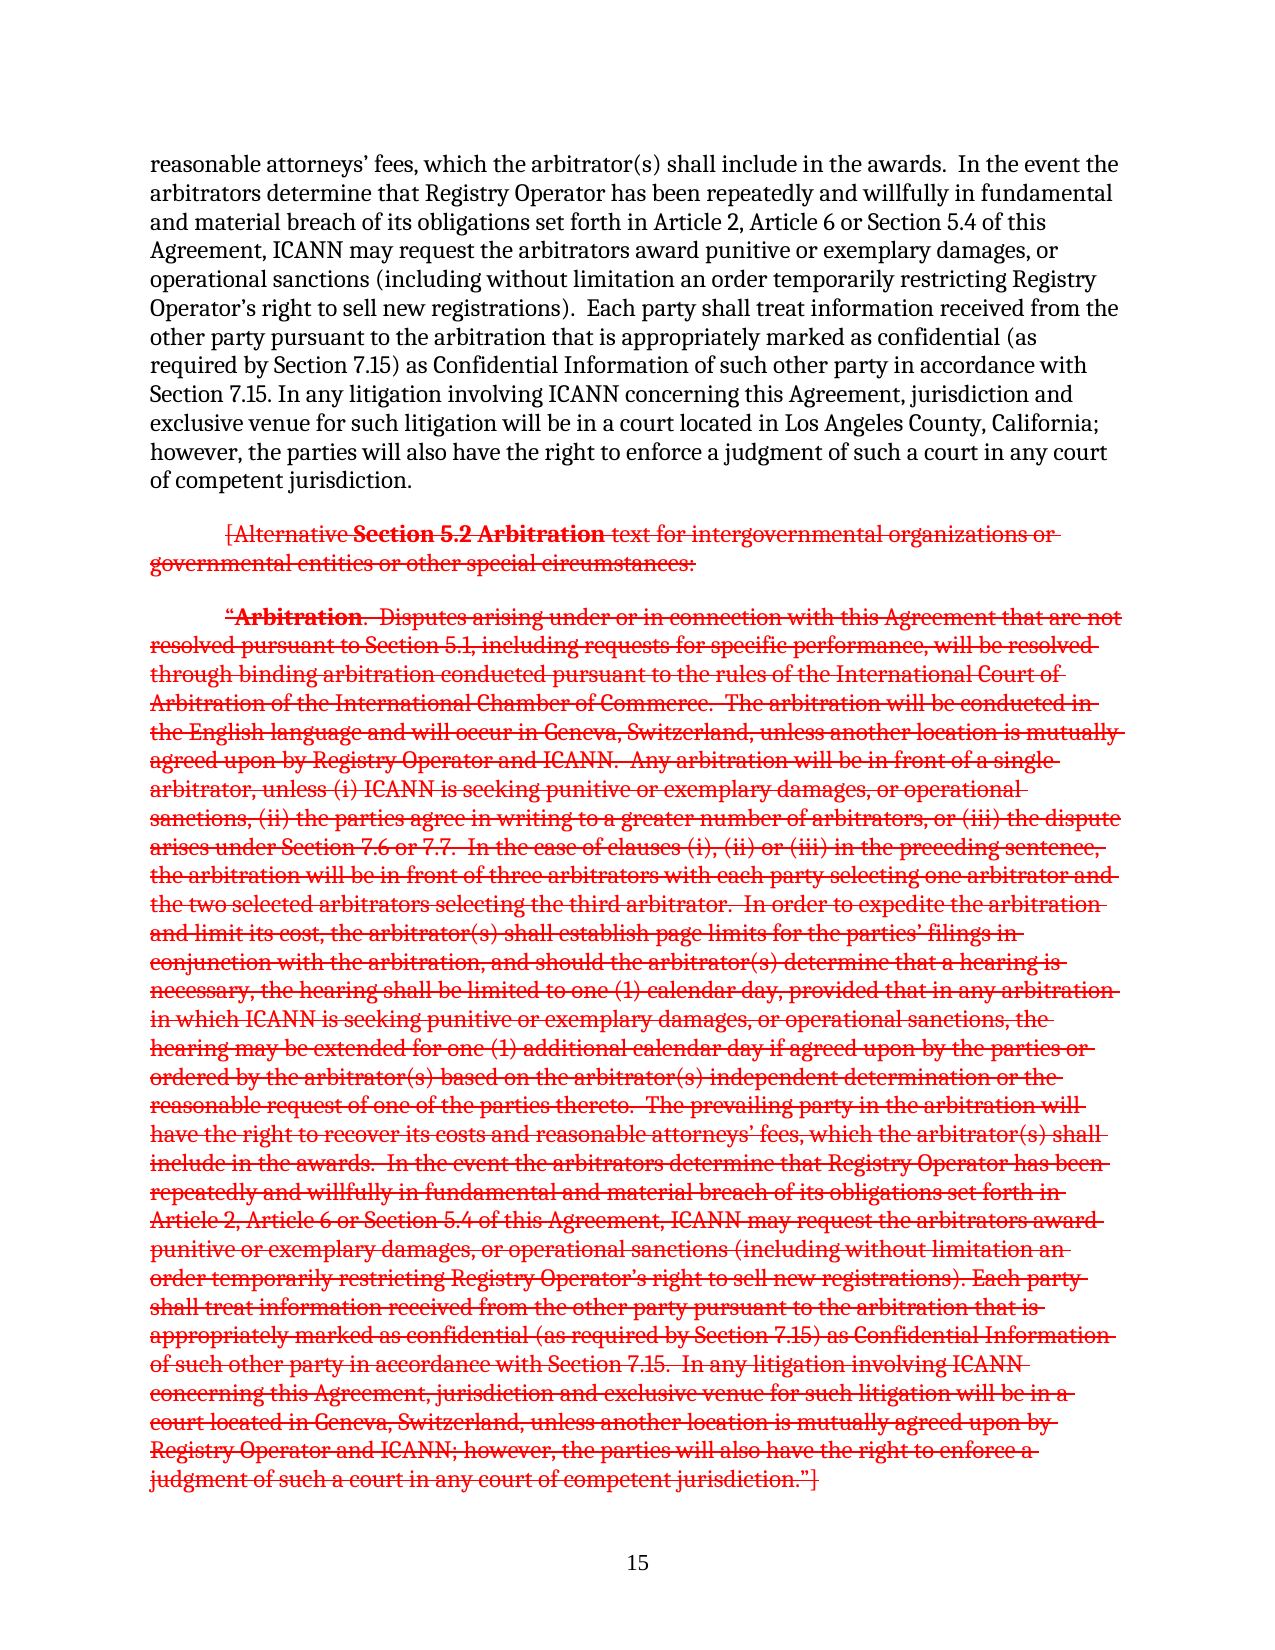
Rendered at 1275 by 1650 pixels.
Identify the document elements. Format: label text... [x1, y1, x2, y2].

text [150, 150, 1125, 495]
text “Arbitration. Disputes arising under or in connection with this Agreement that are not resolved pursuant to Section 5.1, including requests for specific performance, will be resolved through binding arbitration conducted pursuant to the rules of the International Court of Arbitration of the International Chamber of Commerce. The arbitration will be conducted in the English language and will occur in Geneva, Switzerland, unless another location is mutually agreed upon by Registry Operator and ICANN. Any arbitration will be in front of a single arbitrator, unless (i) ICANN is seeking punitive or exemplary damages, or operational sanctions, (ii) the parties agree in writing to a greater number of arbitrators, or (iii) the dispute arises under Section 7.6 or 7.7. In the case of clauses (i), (ii) or (iii) in the preceding sentence, the arbitration will be in front of three arbitrators with each party selecting one arbitrator and the two selected arbitrators selecting the third arbitrator. In order to expedite the arbitration and limit its cost, the arbitrator(s) shall establish page limits for the parties’ filings in conjunction with the arbitration, and should the arbitrator(s) determine that a hearing is necessary, the hearing shall be limited to one (1) calendar day, provided that in any arbitration in which ICANN is seeking punitive or exemplary damages, or operational sanctions, the hearing may be extended for one (1) additional calendar day if agreed upon by the parties or ordered by the arbitrator(s) based on the arbitrator(s) independent determination or the reasonable request of one of the parties thereto. The prevailing party in the arbitration will have the right to recover its costs and reasonable attorneys’ fees, which the arbitrator(s) shall include in the awards. In the event the arbitrators determine that Registry Operator has been repeatedly and willfully in fundamental and material breach of its obligations set forth in Article 2, Article 6 or Section 5.4 of this Agreement, ICANN may request the arbitrators award punitive or exemplary damages, or operational sanctions (including without limitation an order temporarily restricting Registry Operator’s right to sell new registrations). Each party shall treat information received from the other party pursuant to the arbitration that is appropriately marked as confidential (as required by Section 7.15) as Confidential Information of such other party in accordance with Section 7.15. In any litigation involving ICANN concerning this Agreement, jurisdiction and exclusive venue for such litigation will be in a court located in Geneva, Switzerland, unless another location is mutually agreed upon by Registry Operator and ICANN; however, the parties will also have the right to enforce a judgment of such a court in any court of competent jurisdiction.”] [150, 734, 1125, 1494]
text [Alternative Section 5.2 Arbitration text for intergovernmental organizations or governmental entities or other special circumstances: [150, 520, 1125, 577]
